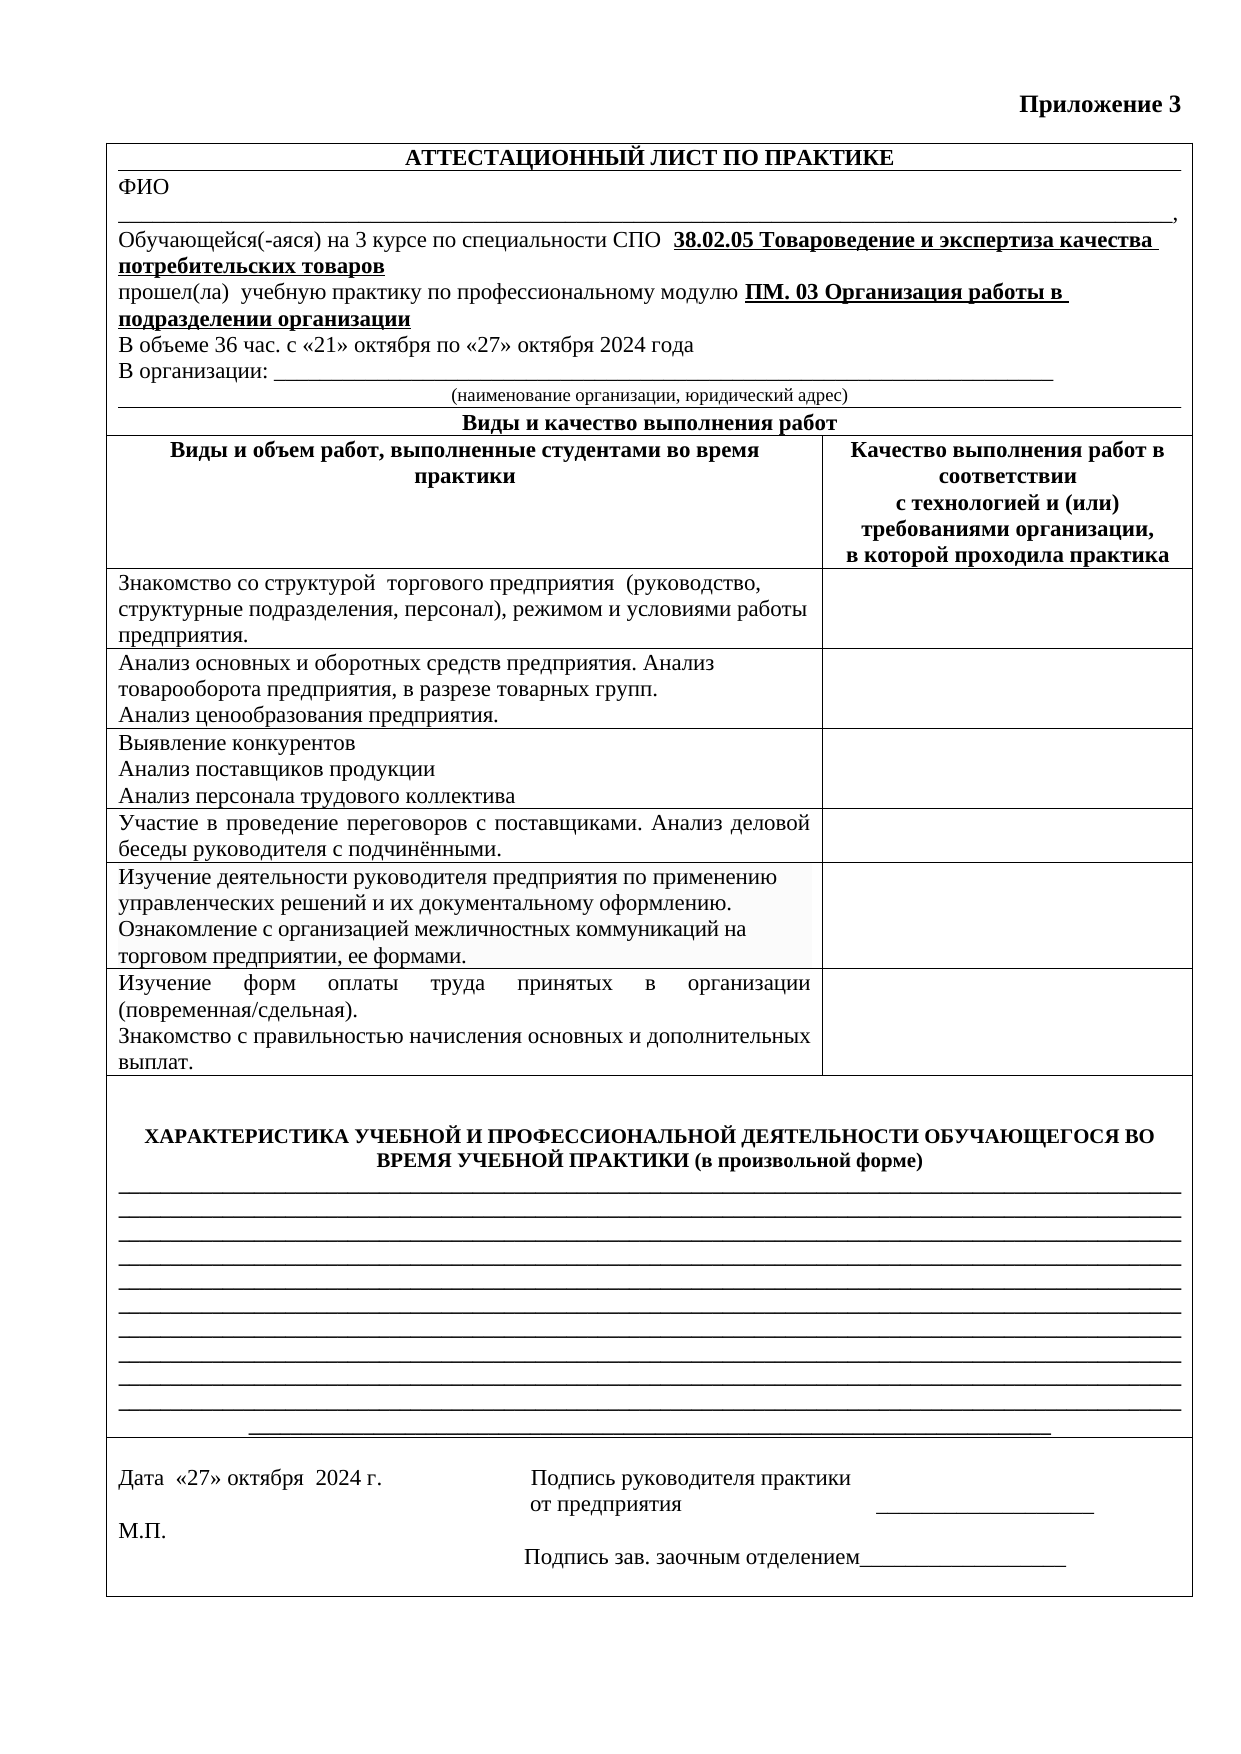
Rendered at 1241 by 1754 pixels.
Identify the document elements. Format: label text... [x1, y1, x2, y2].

table_cell ХАРАКТЕРИСТИКА УЧЕБНОЙ И ПРОФЕССИОНАЛЬНОЙ ДЕЯТЕЛЬНОСТИ ОБУЧАЮЩЕГОСЯ ВО ВРЕМЯ УЧЕБНОЙ ПРАКТИКИ (в произвольной форме) ____________________________________________________________________________________________________________________________________________________________________________________________________________________________________________________________________________________________________________________________________________________________________________________________________________________________________________________________________________________________________________________________________________________________________________________________________________________________________ _____________________________________________________________________________________________________________________________________________________________________________________________________________________________________________________________________________________________________________________________________________________________________________________________________________________________________________________________________________________________________ [107, 1076, 1192, 1437]
table_cell Участие в проведение переговоров с поставщиками. Анализ деловой беседы руководителя с подчинёнными. [107, 809, 822, 862]
table_cell Изучение форм оплаты труда принятых в организации (повременная/сдельная). Знакомство с правильностью начисления основных и дополнительных выплат. [107, 969, 822, 1075]
table_cell Выявление конкурентов Анализ поставщиков продукции Анализ персонала трудового коллектива [107, 729, 822, 808]
table_cell Качество выполнения работ в соответствии с технологией и (или) требованиями организации, в которой проходила практика [823, 436, 1192, 568]
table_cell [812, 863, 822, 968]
table_cell [823, 729, 1192, 808]
table_cell Анализ основных и оборотных средств предприятия. Анализ товарооборота предприятия, в разрезе товарных групп. Анализ ценообразования предприятия. [107, 649, 822, 728]
table_header АТТЕСТАЦИОННЫЙ ЛИСТ ПО ПРАКТИКЕ ФИО ____________________________________________________________________________________________, Обучающейся(-аяся) на 3 курсе по специальности СПО 38.02.05 Товароведение и экспертиза качества потребительских товаров прошел(ла) учебную практику по профессиональному модулю ПМ. 03 Организация работы в подразделении организации В объеме 36 час. с «21» октября по «27» октября 2024 года В организации: ____________________________________________________________________ (наименование организации, юридический адрес) Виды и качество выполнения работ [107, 144, 1192, 435]
text Приложение 3 [118, 89, 1181, 117]
table_cell [823, 969, 1192, 1075]
table_cell Дата «27» октября 2024 г. Подпись руководителя практики от предприятия ___________________ М.П. Подпись зав. заочным отделением__________________ [107, 1438, 1192, 1596]
table_cell [823, 569, 1192, 648]
table_cell [823, 649, 1192, 728]
table_cell [823, 863, 1192, 968]
table_cell Виды и объем работ, выполненные студентами во время практики [107, 436, 822, 568]
table_cell [823, 809, 1192, 862]
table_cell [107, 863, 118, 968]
table_cell Знакомство со структурой торгового предприятия (руководство, структурные подразделения, персонал), режимом и условиями работы предприятия. [107, 569, 822, 648]
